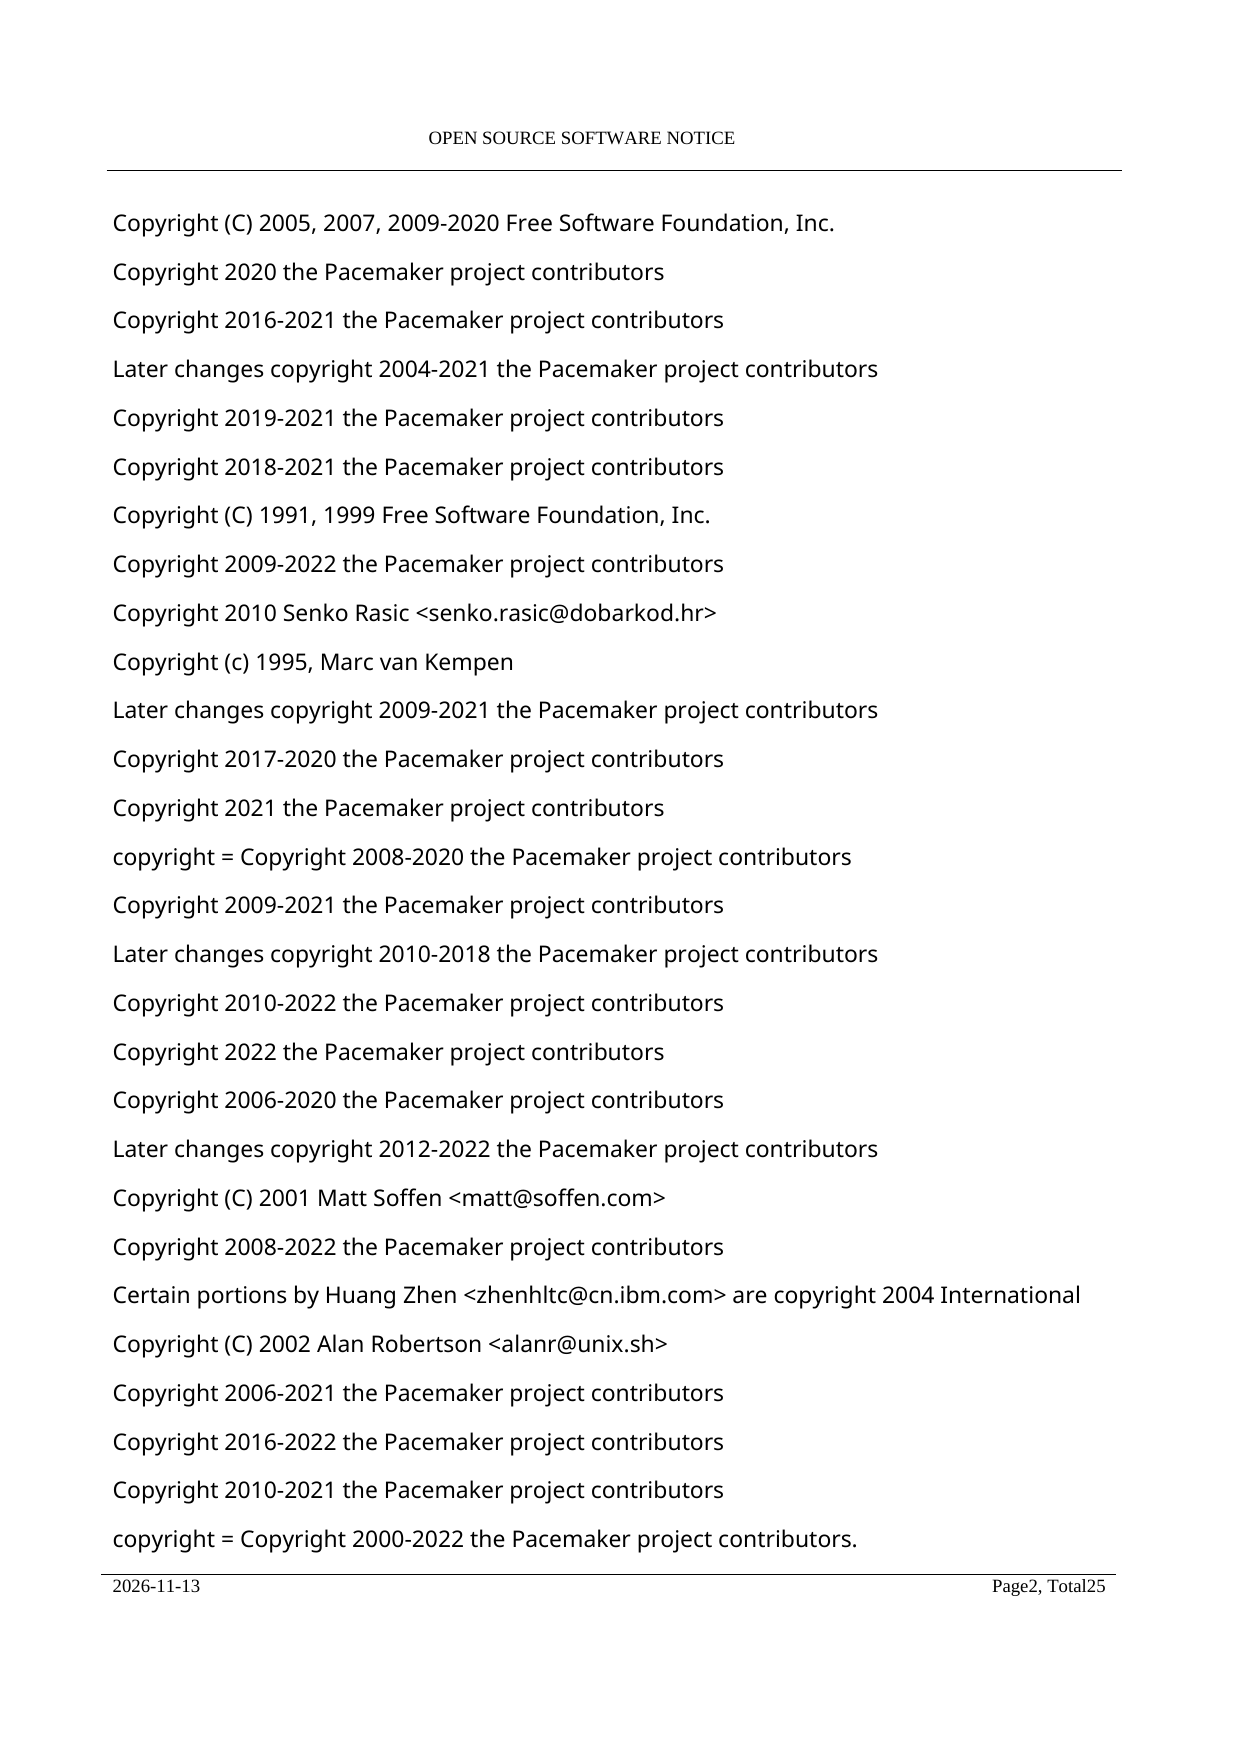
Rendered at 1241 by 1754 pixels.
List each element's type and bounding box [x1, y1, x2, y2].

text [112, 206, 1128, 1555]
